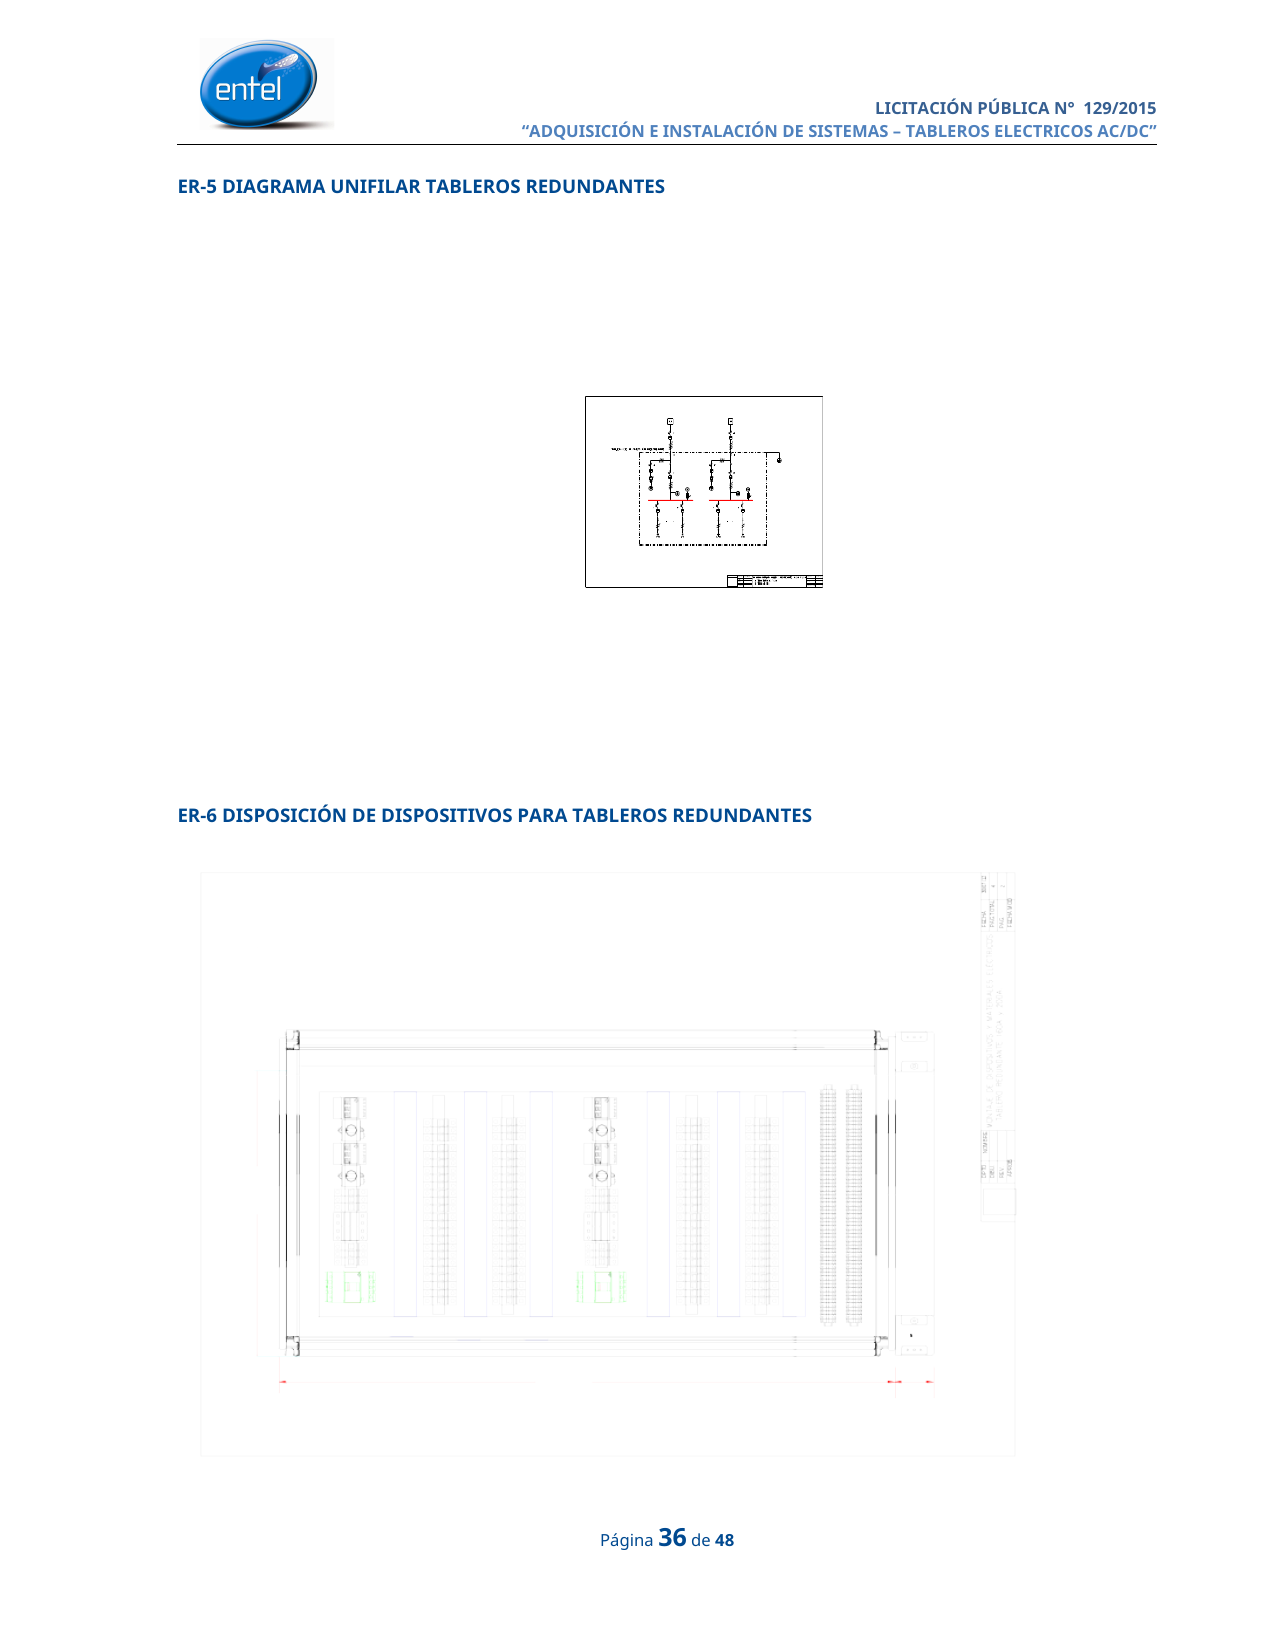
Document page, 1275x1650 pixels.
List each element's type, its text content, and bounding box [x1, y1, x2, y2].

text ER-6 DISPOSICIÓN DE DISPOSITIVOS PARA TABLEROS REDUNDANTES [177, 802, 1157, 828]
text ER-5 DIAGRAMA UNIFILAR TABLEROS REDUNDANTES [177, 173, 1157, 199]
picture [199, 38, 335, 130]
